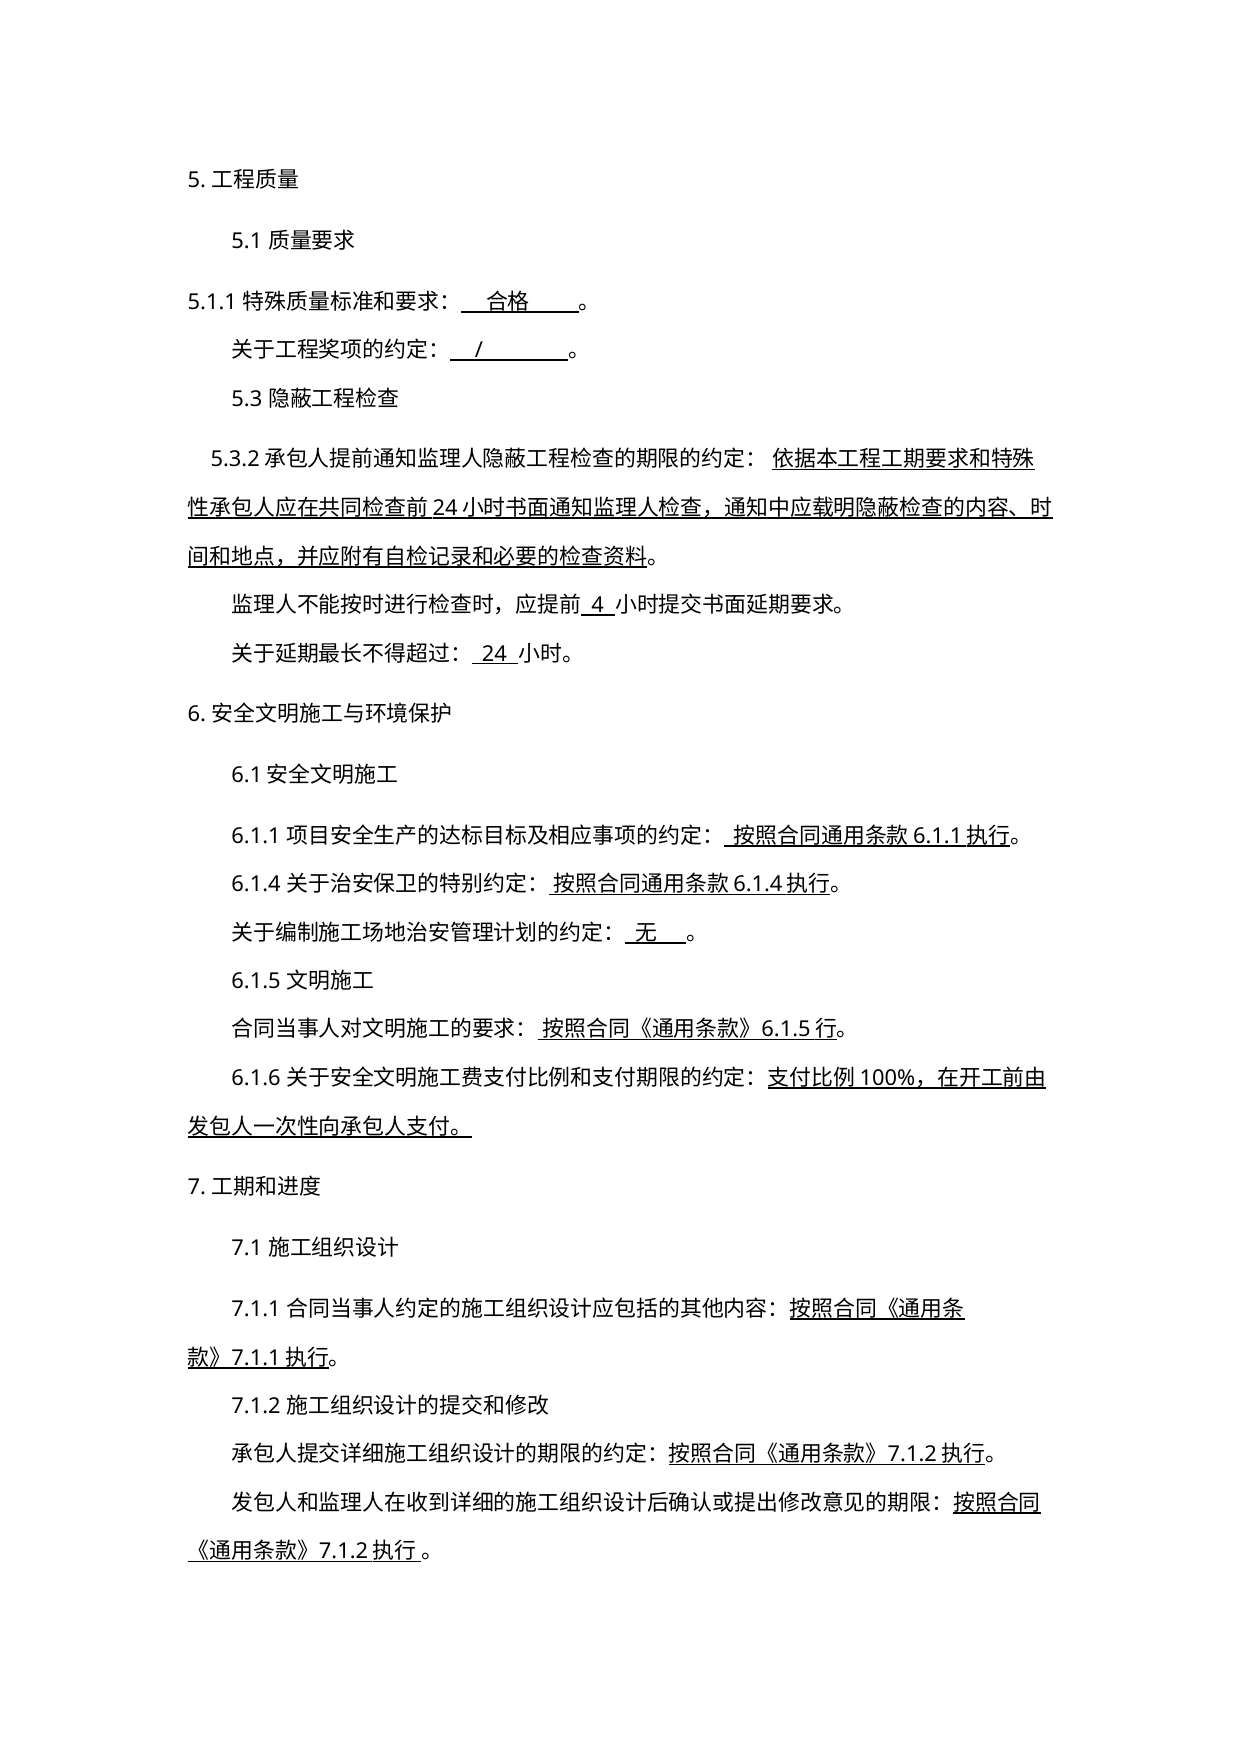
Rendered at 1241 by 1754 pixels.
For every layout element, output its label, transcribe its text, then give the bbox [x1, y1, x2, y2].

text 6.1.4 关于治安保卫的特别约定： 按照合同通用条款6.1.4执行。 [187, 866, 1053, 899]
text 5.3.2承包人提前通知监理人隐蔽工程检查的期限的约定： 依据本工程工期要求和特殊性承包人应在共同检查前24小时书面通知监理人检查，通知中应载明隐蔽检查的内容、时间和地点，并应附有自检记录和必要的检查资料。 [187, 518, 1053, 571]
text 关于延期最长不得超过： 24 小时。 [187, 635, 1053, 668]
text 发包人和监理人在收到详细的施工组织设计后确认或提出修改意见的期限：按照合同《通用条款》7.1.2执行 。 [187, 1484, 1053, 1566]
text 5.1.1 特殊质量标准和要求： 合格 。 [187, 284, 1053, 316]
text 关于编制施工场地治安管理计划的约定： 无 。 [187, 914, 1053, 947]
text 5.1 质量要求 [187, 223, 1053, 255]
text 合同当事人对文明施工的要求： 按照合同《通用条款》6.1.5行。 [187, 1011, 1053, 1044]
subtitle 5. 工程质量 [187, 162, 1053, 194]
text 6.1.5 文明施工 [187, 963, 1053, 995]
subtitle 6. 安全文明施工与环境保护 [187, 696, 1053, 729]
text 6.1.6 关于安全文明施工费支付比例和支付期限的约定：支付比例100%，在开工前由发包人一次性向承包人支付。 [187, 1059, 1053, 1141]
subtitle 7. 工期和进度 [187, 1169, 1053, 1202]
text 关于工程奖项的约定： / 。 [187, 332, 1053, 364]
text 5.3.2承包人提前通知监理人隐蔽工程检查的期限的约定： 依据本工程工期要求和特殊性承包人应在共同检查前24小时书面通知监理人检查，通知中应载明隐蔽检查的内容、时间和地点，并应附有自检记录和必要的检查资料。 [187, 441, 1053, 517]
text 6.1.1 项目安全生产的达标目标及相应事项的约定： 按照合同通用条款6.1.1执行。 [187, 818, 1053, 850]
text 承包人提交详细施工组织设计的期限的约定：按照合同《通用条款》7.1.2执行。 [187, 1436, 1053, 1469]
text 7.1.2 施工组织设计的提交和修改 [187, 1388, 1053, 1420]
text 6.1安全文明施工 [187, 757, 1053, 789]
text 7.1 施工组织设计 [187, 1230, 1053, 1262]
text 监理人不能按时进行检查时，应提前 4 小时提交书面延期要求。 [187, 587, 1053, 619]
text 5.3 隐蔽工程检查 [187, 380, 1053, 413]
text 7.1.1 合同当事人约定的施工组织设计应包括的其他内容：按照合同《通用条款》7.1.1执行。 [187, 1291, 1053, 1372]
